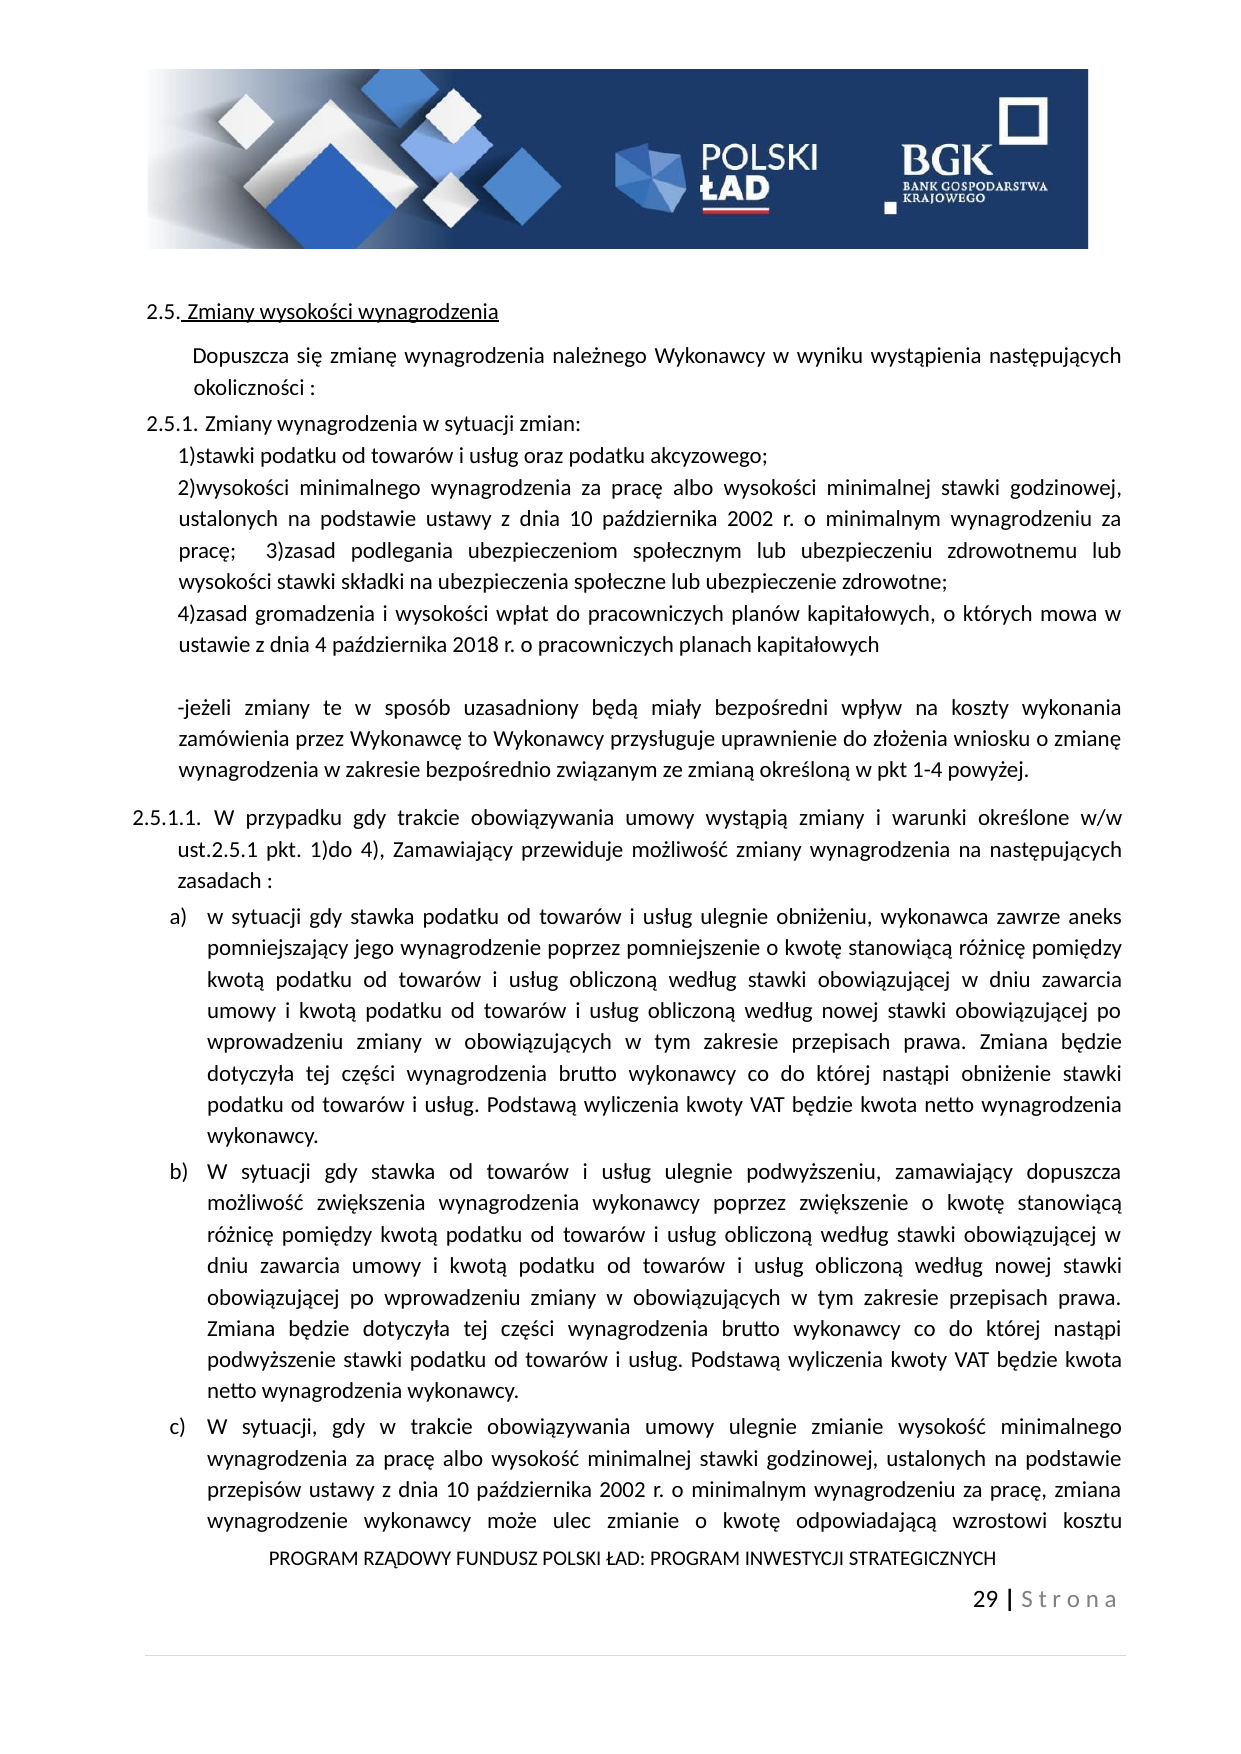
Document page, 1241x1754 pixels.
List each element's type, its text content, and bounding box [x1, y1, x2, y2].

text Dopuszcza się zmianę wynagrodzenia należnego Wykonawcy w wyniku wystąpienia następujących okoliczności : [192, 342, 1123, 401]
text 2.5. Zmiany wysokości wynagrodzenia [146, 297, 1127, 325]
text 2.5.1. Zmiany wynagrodzenia w sytuacji zmian: [146, 409, 1124, 437]
text 1)stawki podatku od towarów i usług oraz podatku akcyzowego; [177, 441, 1123, 469]
text -jeżeli zmiany te w sposób uzasadniony będą miały bezpośredni wpływ na koszty wykonania zamówienia przez Wykonawcę to Wykonawcy przysługuje uprawnienie do złożenia wniosku o zmianę wynagrodzenia w zakresie bezpośrednio związanym ze zmianą określoną w pkt 1-4 powyżej. [177, 693, 1123, 783]
text 4)zasad gromadzenia i wysokości wpłat do pracowniczych planów kapitałowych, o których mowa w ustawie z dnia 4 października 2018 r. o pracowniczych planach kapitałowych [177, 599, 1123, 659]
text 2)wysokości minimalnego wynagrodzenia za pracę albo wysokości minimalnej stawki godzinowej, ustalonych na podstawie ustawy z dnia 10 października 2002 r. o minimalnym wynagrodzeniu za pracę; 3)zasad podlegania ubezpieczeniom społecznym lub ubezpieczeniu zdrowotnemu lub wysokości stawki składki na ubezpieczenia społeczne lub ubezpieczenie zdrowotne; [177, 473, 1123, 595]
list W sytuacji gdy stawka od towarów i usług ulegnie podwyższeniu, zamawiający dopuszcza możliwość zwiększenia wynagrodzenia wykonawcy poprzez zwiększenie o kwotę stanowiącą różnicę pomiędzy kwotą podatku od towarów i usług obliczoną według stawki obowiązującej w dniu zawarcia umowy i kwotą podatku od towarów i usług obliczoną według nowej stawki obowiązującej po wprowadzeniu zmiany w obowiązujących w tym zakresie przepisach prawa. Zmiana będzie dotyczyła tej części wynagrodzenia brutto wykonawcy co do której nastąpi podwyższenie stawki podatku od towarów i usług. Podstawą wyliczenia kwoty VAT będzie kwota netto wynagrodzenia wykonawcy. [169, 1157, 1123, 1405]
picture [147, 69, 1089, 249]
text 2.5.1.1. W przypadku gdy trakcie obowiązywania umowy wystąpią zmiany i warunki określone w/w ust.2.5.1 pkt. 1)do 4), Zamawiający przewiduje możliwość zmiany wynagrodzenia na następujących zasadach : [132, 803, 1123, 894]
list w sytuacji gdy stawka podatku od towarów i usług ulegnie obniżeniu, wykonawca zawrze aneks pomniejszający jego wynagrodzenie poprzez pomniejszenie o kwotę stanowiącą różnicę pomiędzy kwotą podatku od towarów i usług obliczoną według stawki obowiązującej w dniu zawarcia umowy i kwotą podatku od towarów i usług obliczoną według nowej stawki obowiązującej po wprowadzeniu zmiany w obowiązujących w tym zakresie przepisach prawa. Zmiana będzie dotyczyła tej części wynagrodzenia brutto wykonawcy co do której nastąpi obniżenie stawki podatku od towarów i usług. Podstawą wyliczenia kwoty VAT będzie kwota netto wynagrodzenia wykonawcy. [169, 902, 1123, 1149]
